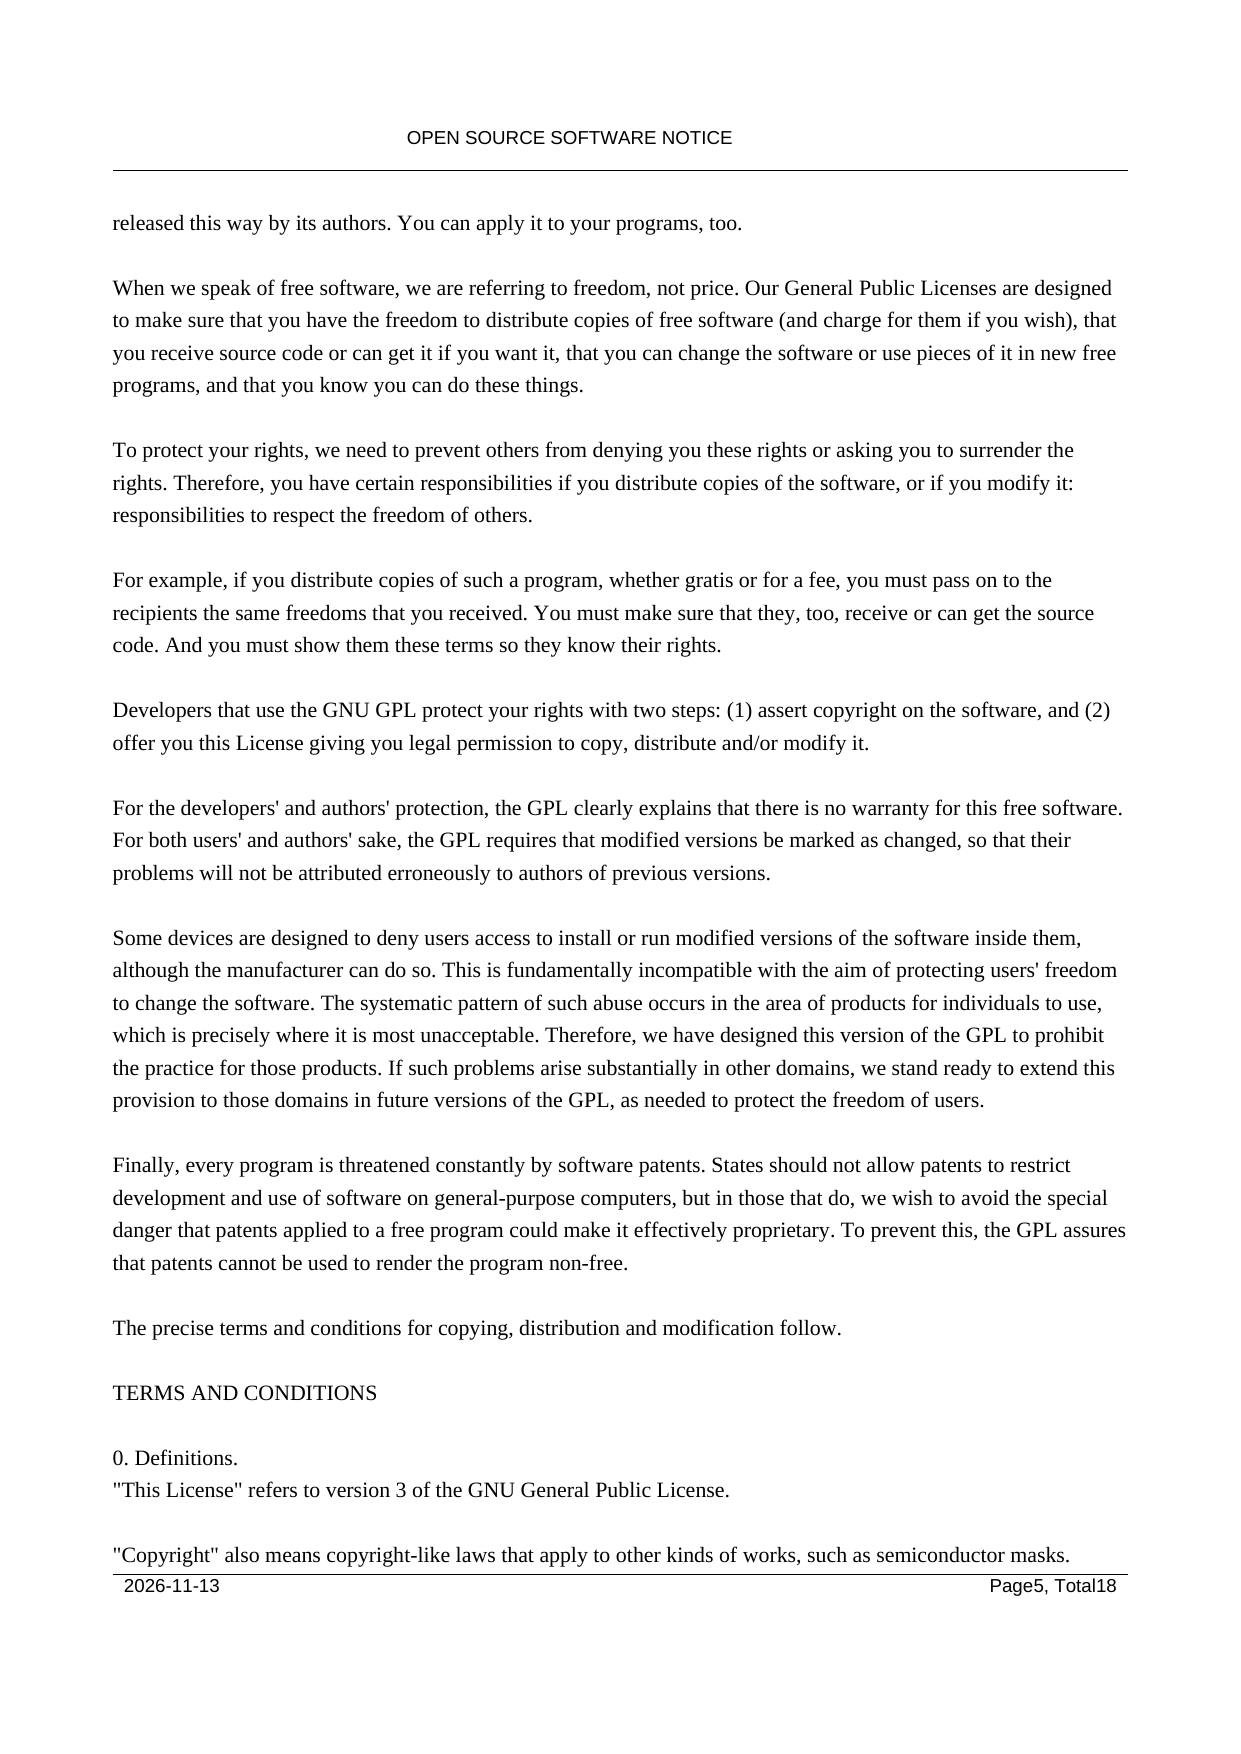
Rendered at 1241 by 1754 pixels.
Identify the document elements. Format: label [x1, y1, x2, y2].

text [112, 206, 1128, 1571]
